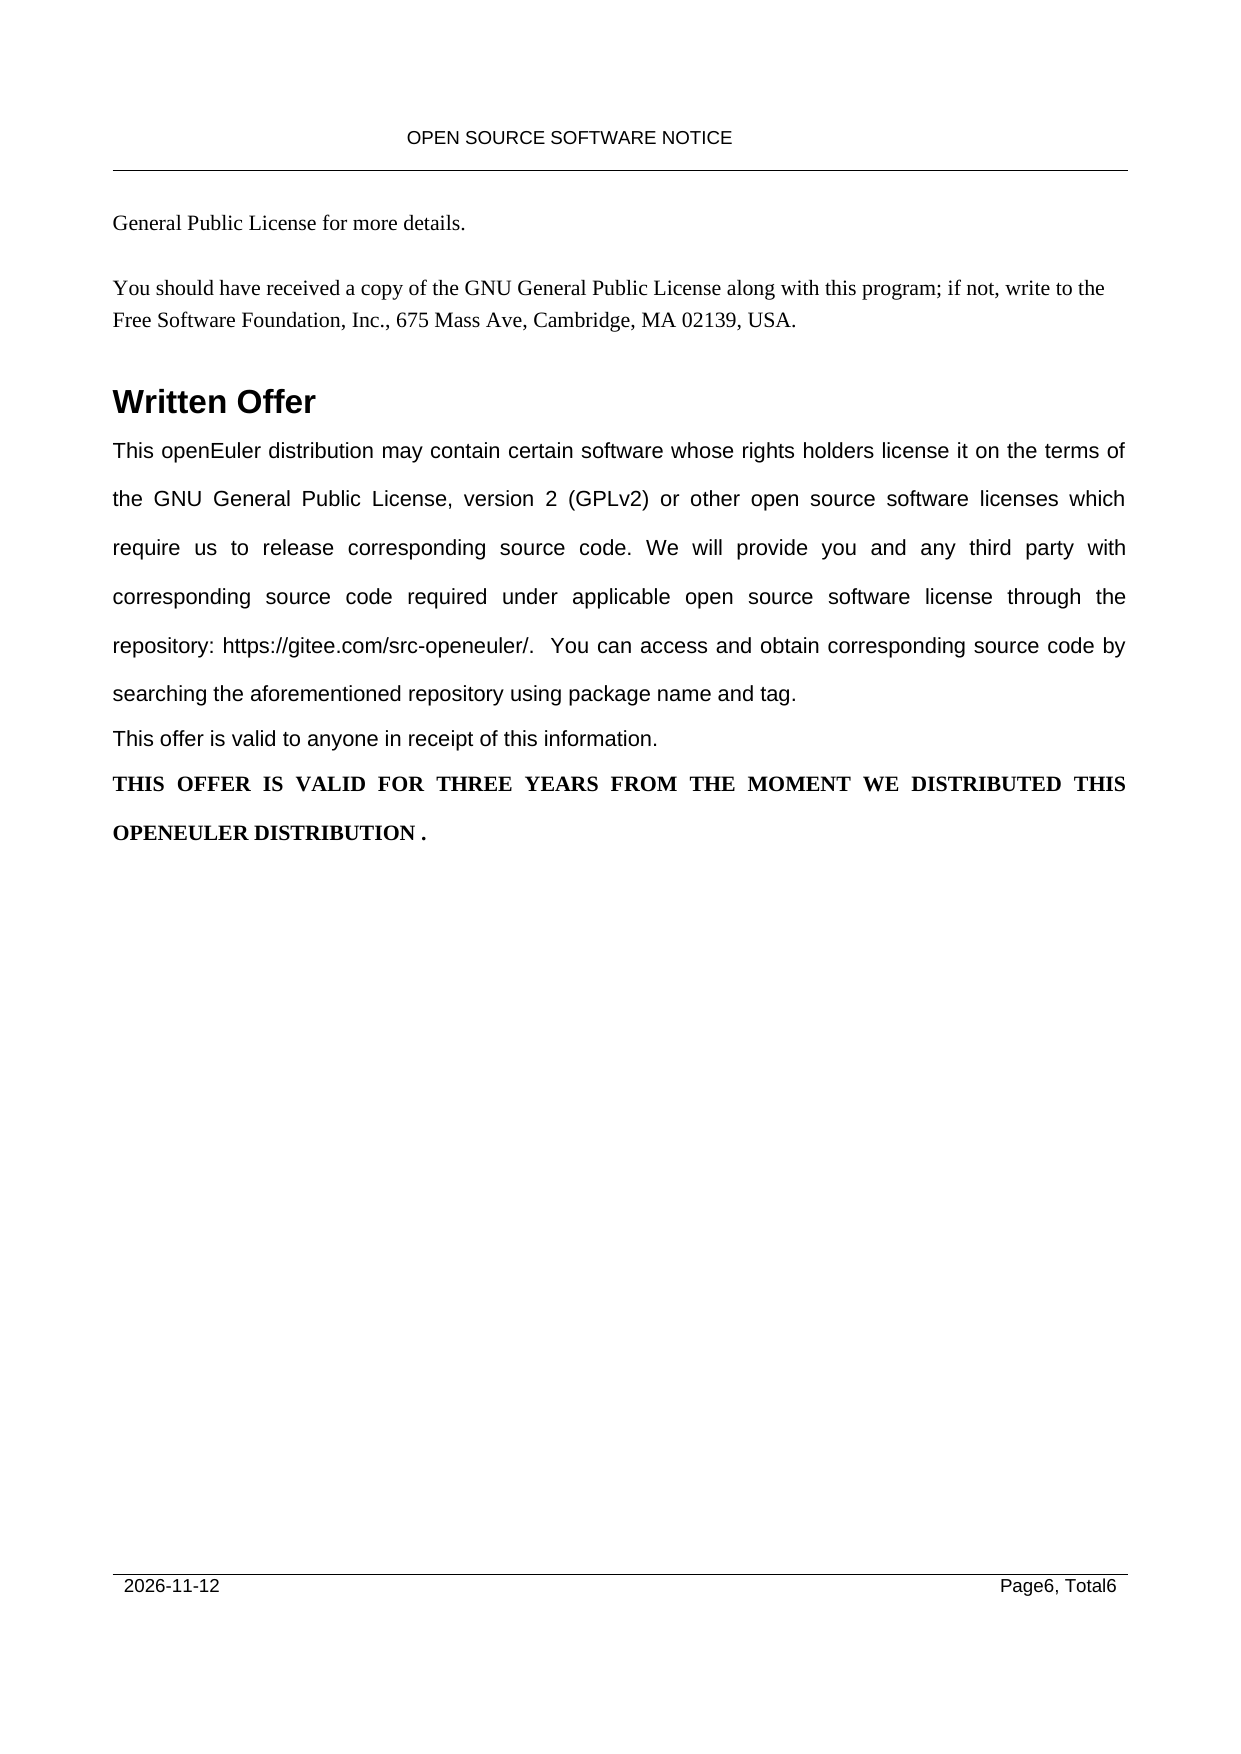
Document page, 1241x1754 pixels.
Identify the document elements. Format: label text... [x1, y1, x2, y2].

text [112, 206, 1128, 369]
text This openEuler distribution may contain certain software whose rights holders license it on the terms of the GNU General Public License, version 2 (GPLv2) or other open source software licenses which require us to release corresponding source code. We will provide you and any third party with corresponding source code required under applicable open source software license through the repository: https://gitee.com/src-openeuler/. You can access and obtain corresponding source code by searching the aforementioned repository using package name and tag. [112, 434, 1128, 710]
text This offer is valid to anyone in receipt of this information. [112, 723, 1128, 755]
text Written Offer [112, 369, 1128, 434]
text THIS OFFER IS VALID FOR THREE YEARS FROM THE MOMENT WE DISTRIBUTED THIS OPENEULER DISTRIBUTION . [112, 768, 1128, 849]
